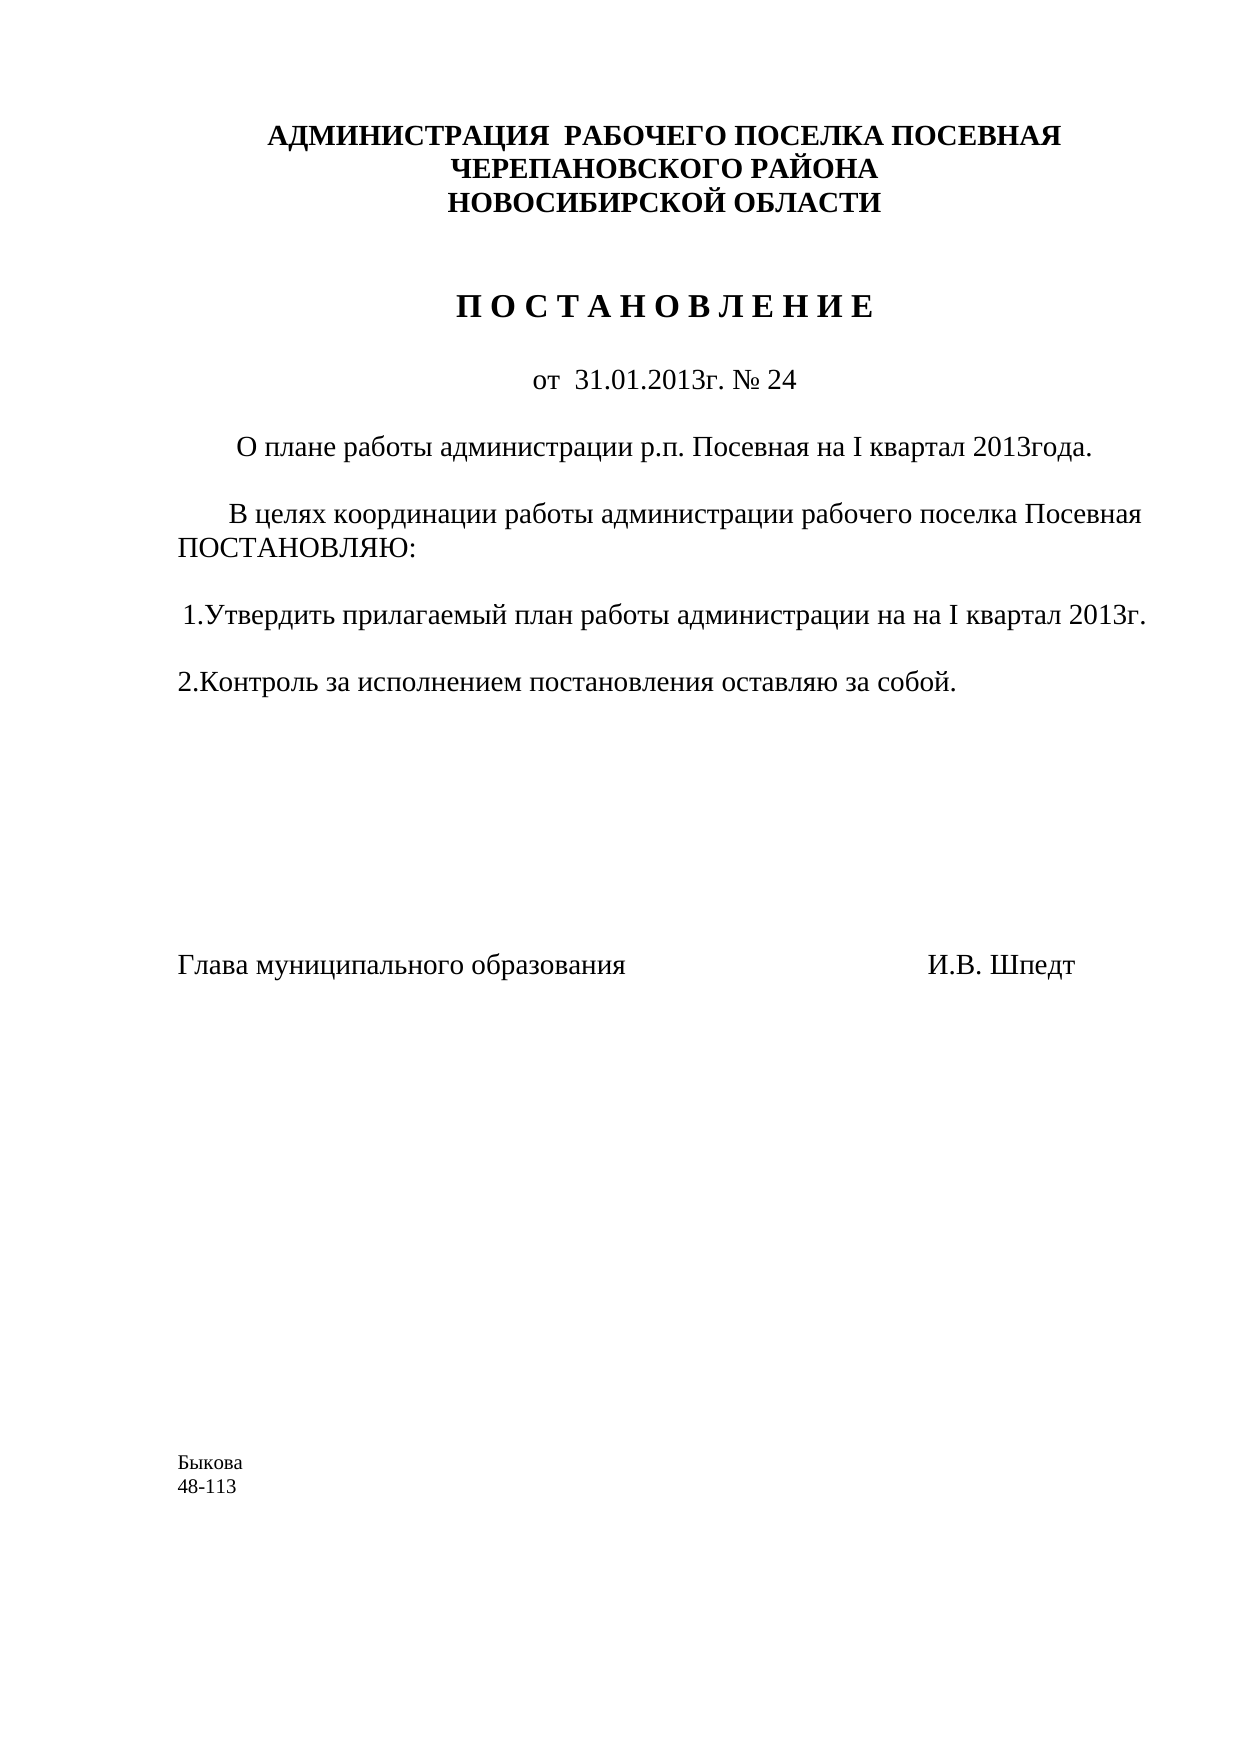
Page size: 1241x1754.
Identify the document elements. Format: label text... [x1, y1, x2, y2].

text 2.Контроль за исполнением постановления оставляю за собой. [177, 664, 1152, 698]
text О плане работы администрации р.п. Посевная на I квартал 2013года. [177, 429, 1152, 463]
text Быкова [177, 1450, 1152, 1474]
text 1.Утвердить прилагаемый план работы администрации на на I квартал 2013г. [177, 597, 1152, 631]
text ЧЕРЕПАНОВСКОГО РАЙОНА [177, 152, 1152, 185]
text Глава муниципального образования И.В. Шпедт [177, 947, 1152, 981]
text 48-113 [177, 1474, 1152, 1498]
text АДМИНИСТРАЦИЯ РАБОЧЕГО ПОСЕЛКА ПОСЕВНАЯ [177, 118, 1152, 152]
text НОВОСИБИРСКОЙ ОБЛАСТИ [177, 185, 1152, 219]
text от 31.01.2013г. № 24 [177, 362, 1152, 396]
text П О С Т А Н О В Л Е Н И Е [177, 286, 1152, 324]
text В целях координации работы администрации рабочего поселка Посевная [177, 497, 1152, 530]
text ПОСТАНОВЛЯЮ: [177, 530, 1152, 564]
